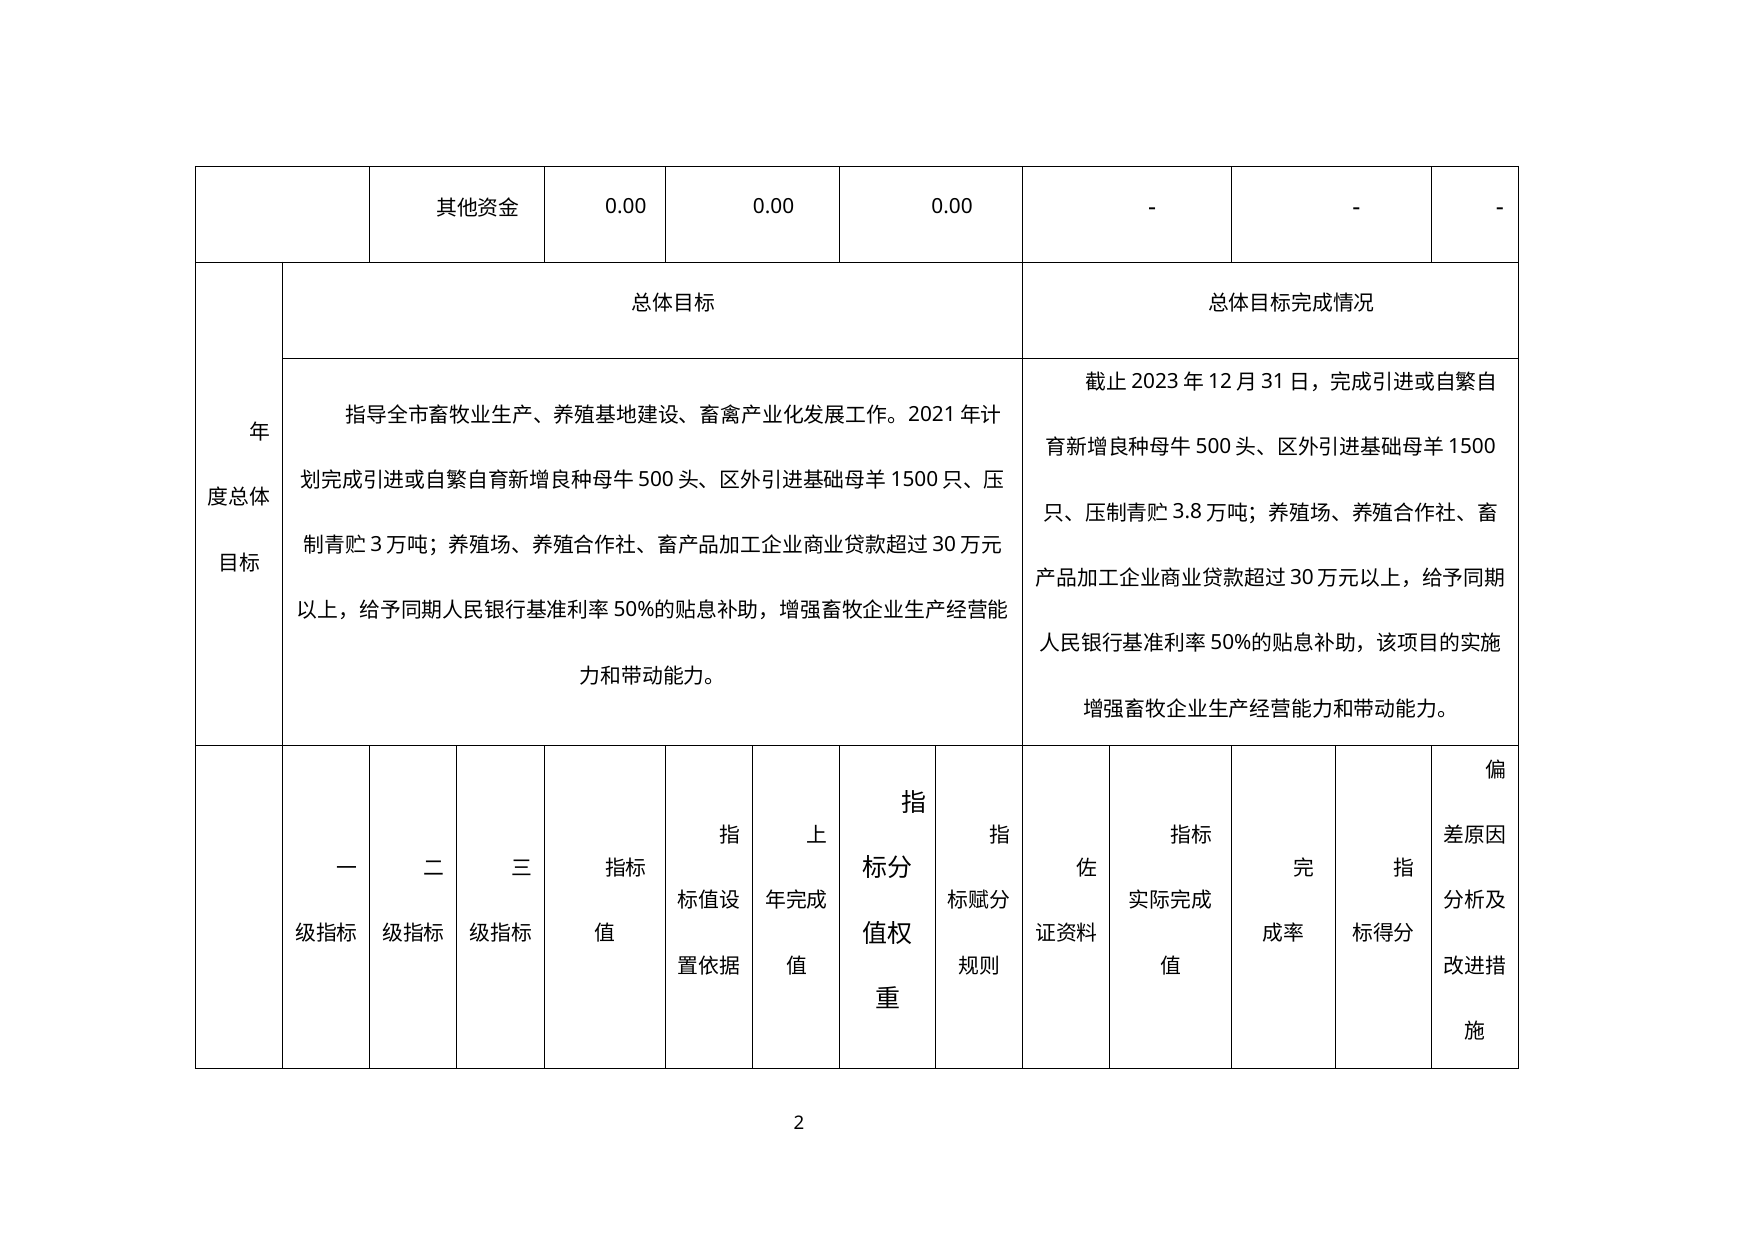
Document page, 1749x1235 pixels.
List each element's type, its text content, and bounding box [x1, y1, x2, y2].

table_cell 完成率 [1232, 746, 1335, 1068]
table_cell 二级指标 [370, 746, 456, 1068]
table_cell 年度总体目标 [196, 263, 282, 745]
table_cell 指标值设置依据 [666, 746, 752, 1068]
table_cell - [1432, 167, 1518, 262]
table_cell 上年完成值 [753, 746, 839, 1068]
table_cell 指标分值权重 [840, 746, 935, 1068]
table_cell 三级指标 [457, 746, 544, 1068]
table_cell 0.00 [840, 167, 1022, 262]
table_cell 其他资金 [370, 167, 544, 262]
table_cell 截止2023年12月31日，完成引进或自繁自育新增良种母牛500头、区外引进基础母羊1500只、压制青贮3.8万吨；养殖场、养殖合作社、畜产品加工企业商业贷款超过30万元以上，给予同期人民银行基准利率50%的贴息补助，该项目的实施增强畜牧企业生产经营能力和带动能力。 [1023, 359, 1518, 745]
table_cell 偏差原因分析及改进措施 [1432, 746, 1518, 1068]
table_cell 0.00 [666, 167, 839, 262]
table_cell 总体目标完成情况 [1023, 263, 1518, 357]
table_cell 佐证资料 [1023, 746, 1109, 1068]
table_cell [196, 746, 282, 1068]
table_cell 一级指标 [283, 746, 369, 1068]
table_cell 指标赋分规则 [936, 746, 1022, 1068]
table_cell 指导全市畜牧业生产、养殖基地建设、畜禽产业化发展工作。2021年计划完成引进或自繁自育新增良种母牛500头、区外引进基础母羊1500只、压制青贮3万吨；养殖场、养殖合作社、畜产品加工企业商业贷款超过30万元以上，给予同期人民银行基准利率50%的贴息补助，增强畜牧企业生产经营能力和带动能力。 [283, 359, 1022, 745]
table_cell - [1023, 167, 1231, 262]
table_cell - [1232, 167, 1431, 262]
table_cell 总体目标 [283, 263, 1022, 357]
table_cell 指标得分 [1336, 746, 1431, 1068]
table_cell 0.00 [545, 167, 665, 262]
table_cell 指标值 [545, 746, 665, 1068]
table_cell 指标实际完成值 [1110, 746, 1231, 1068]
